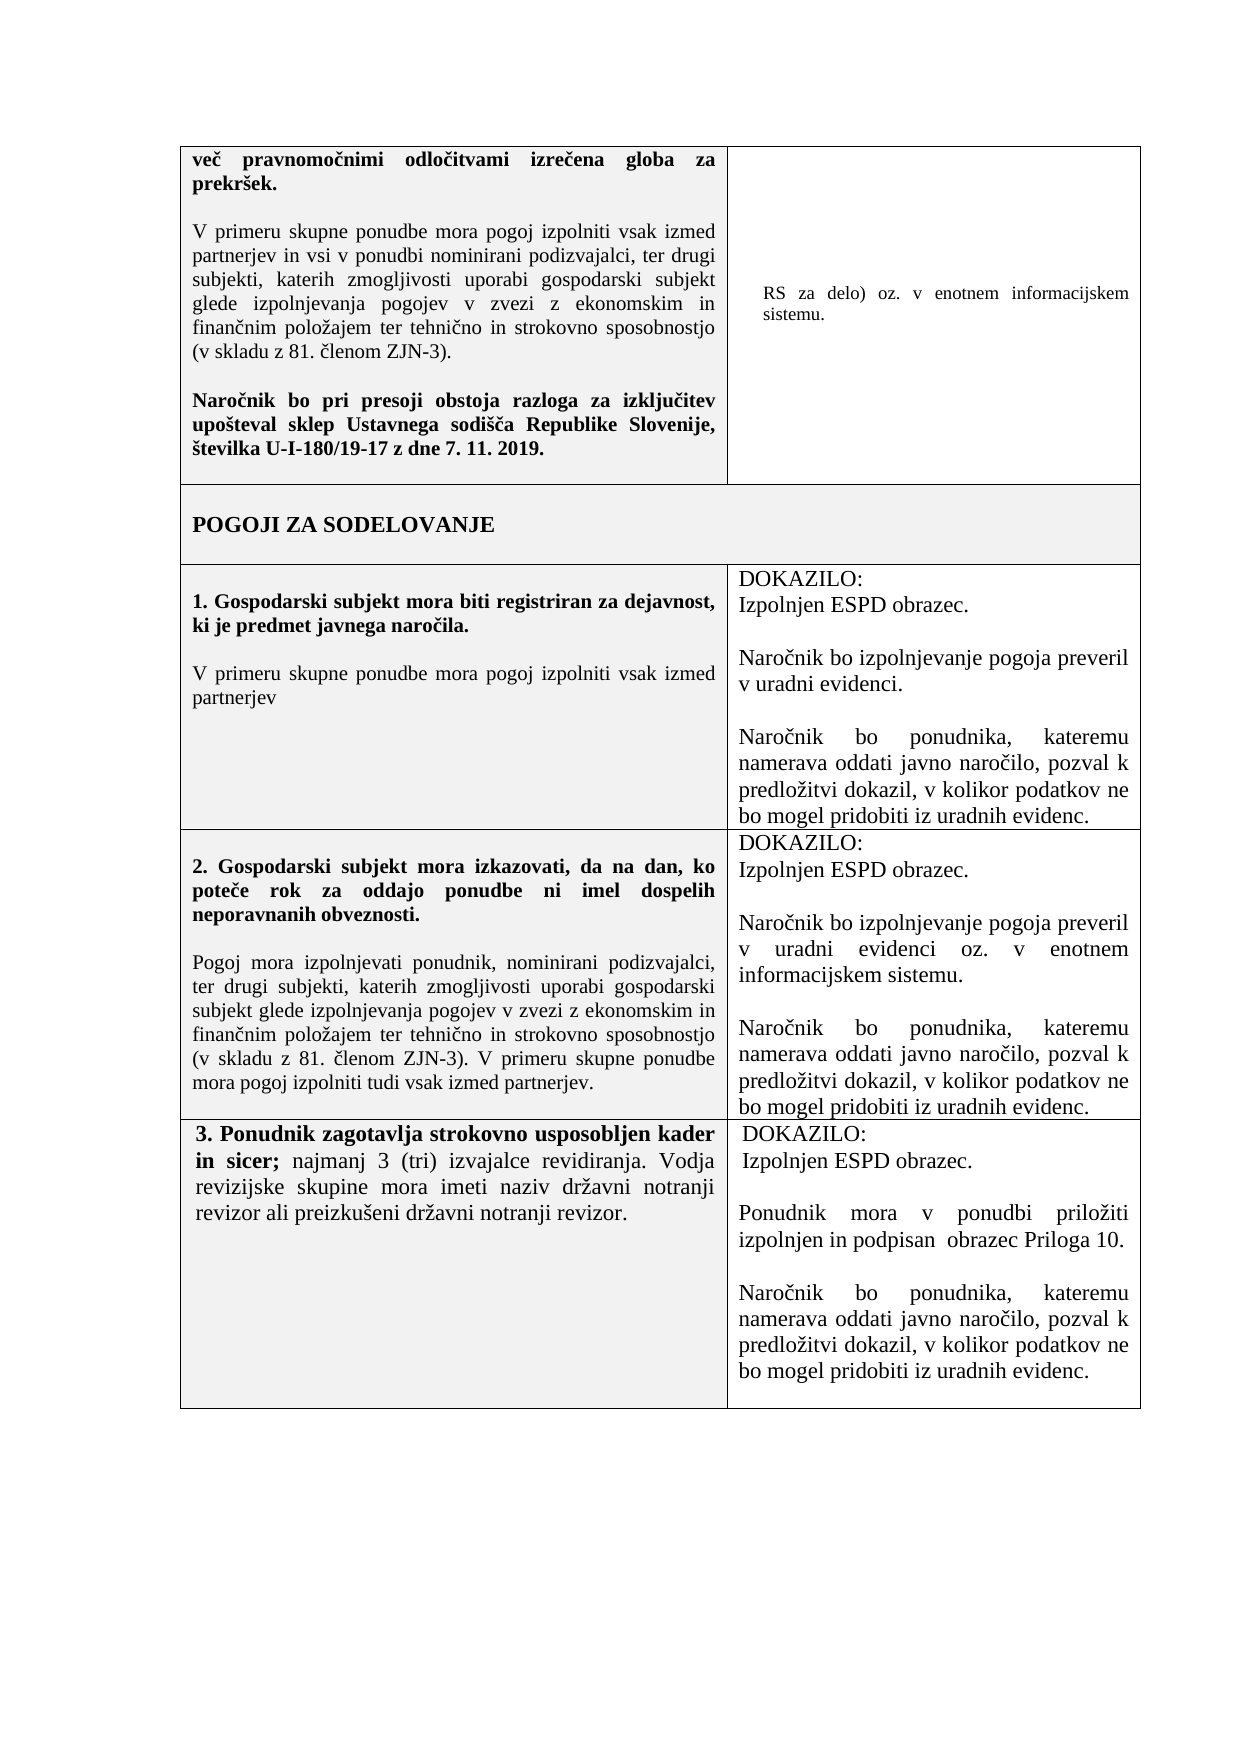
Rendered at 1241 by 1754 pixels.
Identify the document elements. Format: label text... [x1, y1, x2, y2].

table_cell 3. Ponudnik zagotavlja strokovno usposobljen kader in sicer; najmanj 3 (tri) izvajalce revidiranja. Vodja revizijske skupine mora imeti naziv državni notranji revizor ali preizkušeni državni notranji revizor. [181, 1120, 727, 1408]
table_cell DOKAZILO: Izpolnjen ESPD obrazec. Ponudnik mora v ponudbi priložiti izpolnjen in podpisan obrazec Priloga 10. Naročnik bo ponudnika, kateremu namerava oddati javno naročilo, pozval k predložitvi dokazil, v kolikor podatkov ne bo mogel pridobiti iz uradnih evidenc. [728, 1120, 1140, 1408]
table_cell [181, 147, 727, 484]
table_cell 1. Gospodarski subjekt mora biti registriran za dejavnost, ki je predmet javnega naročila. V primeru skupne ponudbe mora pogoj izpolniti vsak izmed partnerjev [181, 565, 727, 828]
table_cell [728, 147, 1140, 484]
table_cell 2. Gospodarski subjekt mora izkazovati, da na dan, ko poteče rok za oddajo ponudbe ni imel dospelih neporavnanih obveznosti. Pogoj mora izpolnjevati ponudnik, nominirani podizvajalci, ter drugi subjekti, katerih zmogljivosti uporabi gospodarski subjekt glede izpolnjevanja pogojev v zvezi z ekonomskim in finančnim položajem ter tehnično in strokovno sposobnostjo (v skladu z 81. členom ZJN-3). V primeru skupne ponudbe mora pogoj izpolniti tudi vsak izmed partnerjev. [181, 830, 727, 1119]
table_cell POGOJI ZA SODELOVANJE [181, 485, 1140, 564]
table_cell DOKAZILO: Izpolnjen ESPD obrazec. Naročnik bo izpolnjevanje pogoja preveril v uradni evidenci. Naročnik bo ponudnika, kateremu namerava oddati javno naročilo, pozval k predložitvi dokazil, v kolikor podatkov ne bo mogel pridobiti iz uradnih evidenc. [728, 565, 1140, 828]
table_cell DOKAZILO: Izpolnjen ESPD obrazec. Naročnik bo izpolnjevanje pogoja preveril v uradni evidenci oz. v enotnem informacijskem sistemu. Naročnik bo ponudnika, kateremu namerava oddati javno naročilo, pozval k predložitvi dokazil, v kolikor podatkov ne bo mogel pridobiti iz uradnih evidenc. [728, 830, 1140, 1119]
